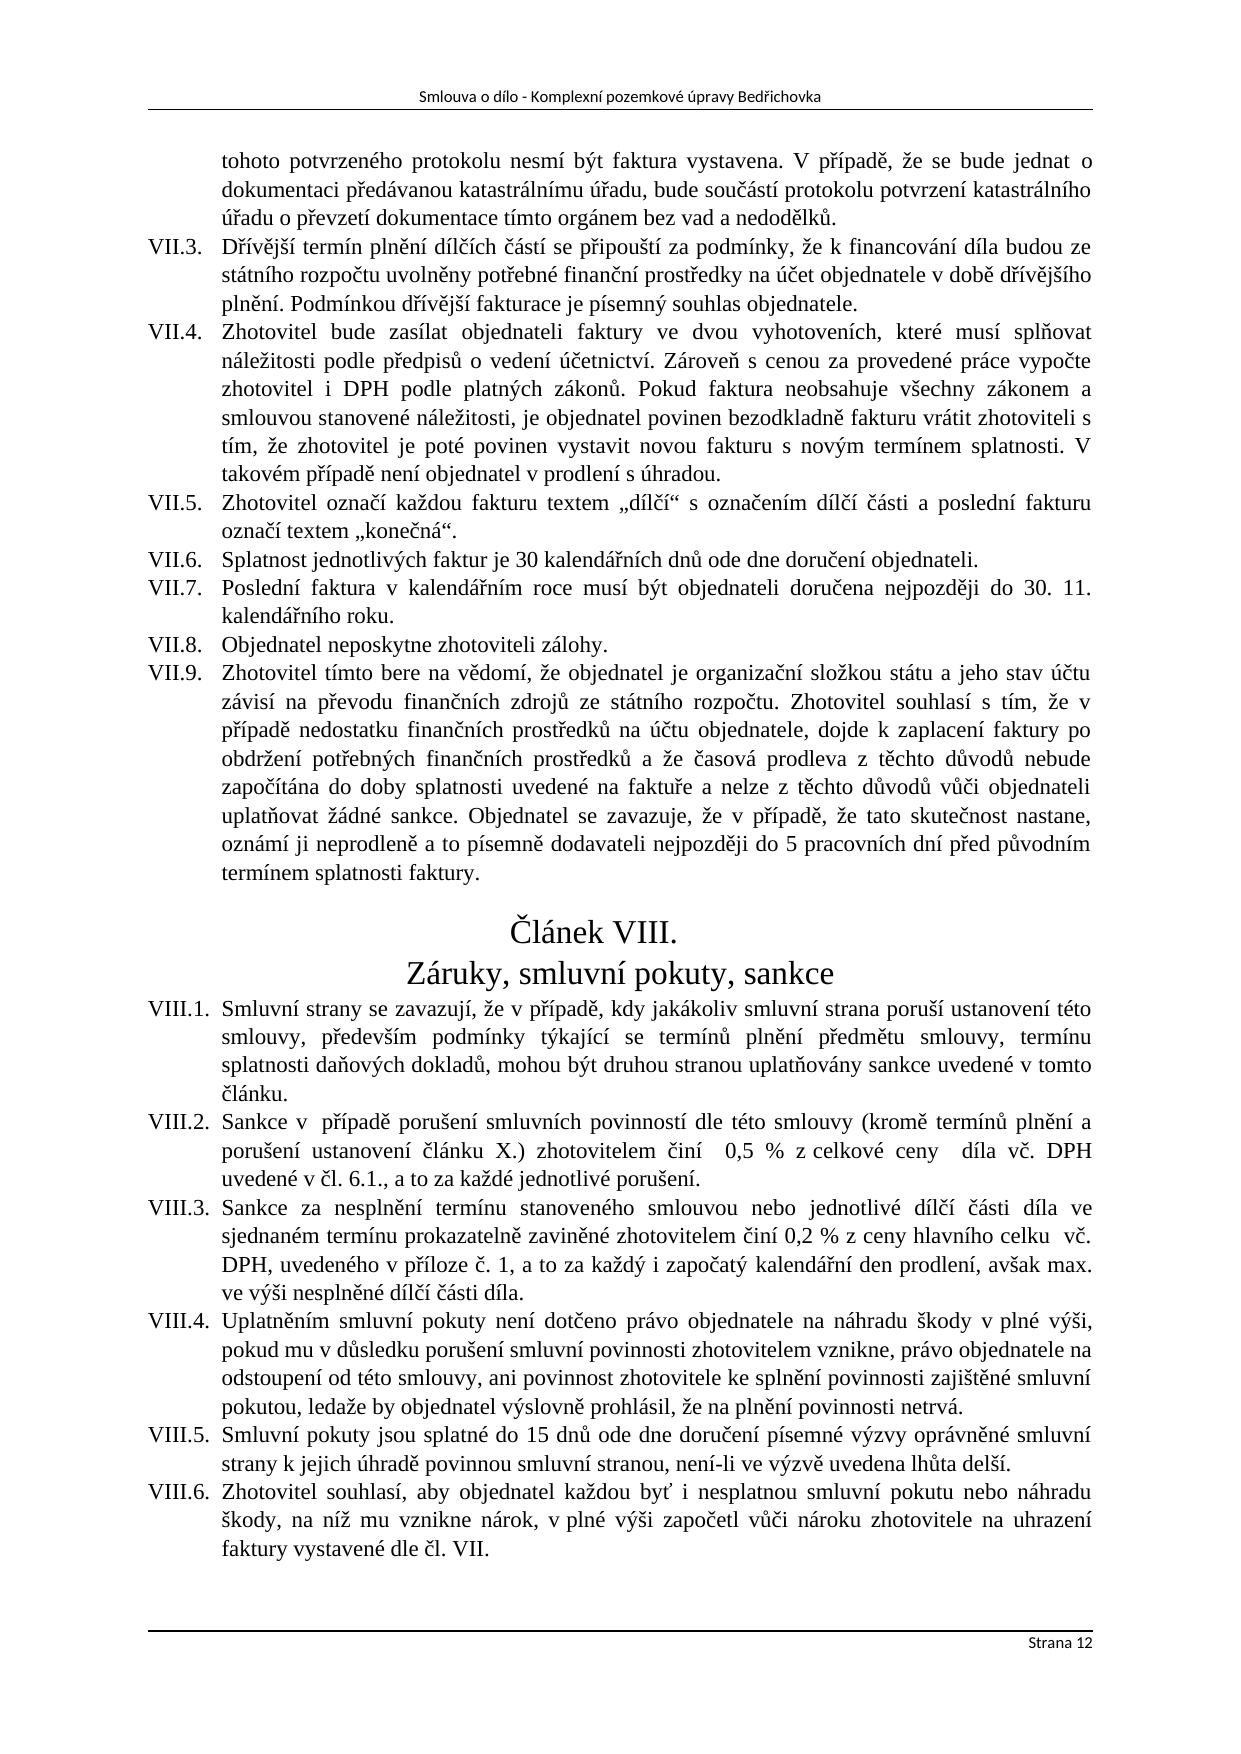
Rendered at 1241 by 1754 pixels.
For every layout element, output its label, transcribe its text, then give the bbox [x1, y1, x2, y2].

list Splatnost jednotlivých faktur je 30 kalendářních dnů ode dne doručení objednateli. [148, 546, 1093, 572]
list Zhotovitel označí každou fakturu textem „dílčí“ s označením dílčí části a poslední fakturu označí textem „konečná“. [148, 489, 1093, 544]
subtitle Záruky, smluvní pokuty, sankce [148, 912, 1093, 992]
list Sankce v případě porušení smluvních povinností dle této smlouvy (kromě termínů plnění a porušení ustanovení článku X.) zhotovitelem činí 0,5 % z celkové ceny díla vč. DPH uvedené v čl. 6.1., a to za každé jednotlivé porušení. [148, 1108, 1093, 1192]
list Zhotovitel bude zasílat objednateli faktury ve dvou vyhotoveních, které musí splňovat náležitosti podle předpisů o vedení účetnictví. Zároveň s cenou za provedené práce vypočte zhotovitel i DPH podle platných zákonů. Pokud faktura neobsahuje všechny zákonem a smlouvou stanovené náležitosti, je objednatel povinen bezodkladně fakturu vrátit zhotoviteli s tím, že zhotovitel je poté povinen vystavit novou fakturu s novým termínem splatnosti. V takovém případě není objednatel v prodlení s úhradou. [148, 318, 1093, 487]
list Zhotovitel souhlasí, aby objednatel každou byť i nesplatnou smluvní pokutu nebo náhradu škody, na níž mu vznikne nárok, v plné výši započetl vůči nároku zhotovitele na uhrazení faktury vystavené dle čl. VII. [148, 1478, 1093, 1561]
list Zhotovitel tímto bere na vědomí, že objednatel je organizační složkou státu a jeho stav účtu závisí na převodu finančních zdrojů ze státního rozpočtu. Zhotovitel souhlasí s tím, že v případě nedostatku finančních prostředků na účtu objednatele, dojde k zaplacení faktury po obdržení potřebných finančních prostředků a že časová prodleva z těchto důvodů nebude započítána do doby splatnosti uvedené na faktuře a nelze z těchto důvodů vůči objednateli uplatňovat žádné sankce. Objednatel se zavazuje, že v případě, že tato skutečnost nastane, oznámí ji neprodleně a to písemně dodavateli nejpozději do 5 pracovních dní před původním termínem splatnosti faktury. [148, 659, 1093, 885]
list Sankce za nesplnění termínu stanoveného smlouvou nebo jednotlivé dílčí části díla ve sjednaném termínu prokazatelně zaviněné zhotovitelem činí 0,2 % z ceny hlavního celku vč. DPH, uvedeného v příloze č. 1, a to za každý i započatý kalendářní den prodlení, avšak max. ve výši nesplněné dílčí části díla. [148, 1194, 1093, 1305]
list Objednatel neposkytne zhotoviteli zálohy. [148, 631, 1093, 657]
list Uplatněním smluvní pokuty není dotčeno právo objednatele na náhradu škody v plné výši, pokud mu v důsledku porušení smluvní povinnosti zhotovitelem vznikne, právo objednatele na odstoupení od této smlouvy, ani povinnost zhotovitele ke splnění povinnosti zajištěné smluvní pokutou, ledaže by objednatel výslovně prohlásil, že na plnění povinnosti netrvá. [148, 1307, 1093, 1419]
list Smluvní pokuty jsou splatné do 15 dnů ode dne doručení písemné výzvy oprávněné smluvní strany k jejich úhradě povinnou smluvní stranou, není-li ve výzvě uvedena lhůta delší. [148, 1421, 1093, 1476]
list Smluvní strany se zavazují, že v případě, kdy jakákoliv smluvní strana poruší ustanovení této smlouvy, především podmínky týkající se termínů plnění předmětu smlouvy, termínu splatnosti daňových dokladů, mohou být druhou stranou uplatňovány sankce uvedené v tomto článku. [148, 995, 1093, 1106]
list Poslední faktura v kalendářním roce musí být objednateli doručena nejpozději do 30. 11. kalendářního roku. [148, 574, 1093, 629]
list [148, 148, 1093, 231]
list Dřívější termín plnění dílčích částí se připouští za podmínky, že k financování díla budou ze státního rozpočtu uvolněny potřebné finanční prostředky na účet objednatele v době dřívějšího plnění. Podmínkou dřívější fakturace je písemný souhlas objednatele. [148, 233, 1093, 316]
